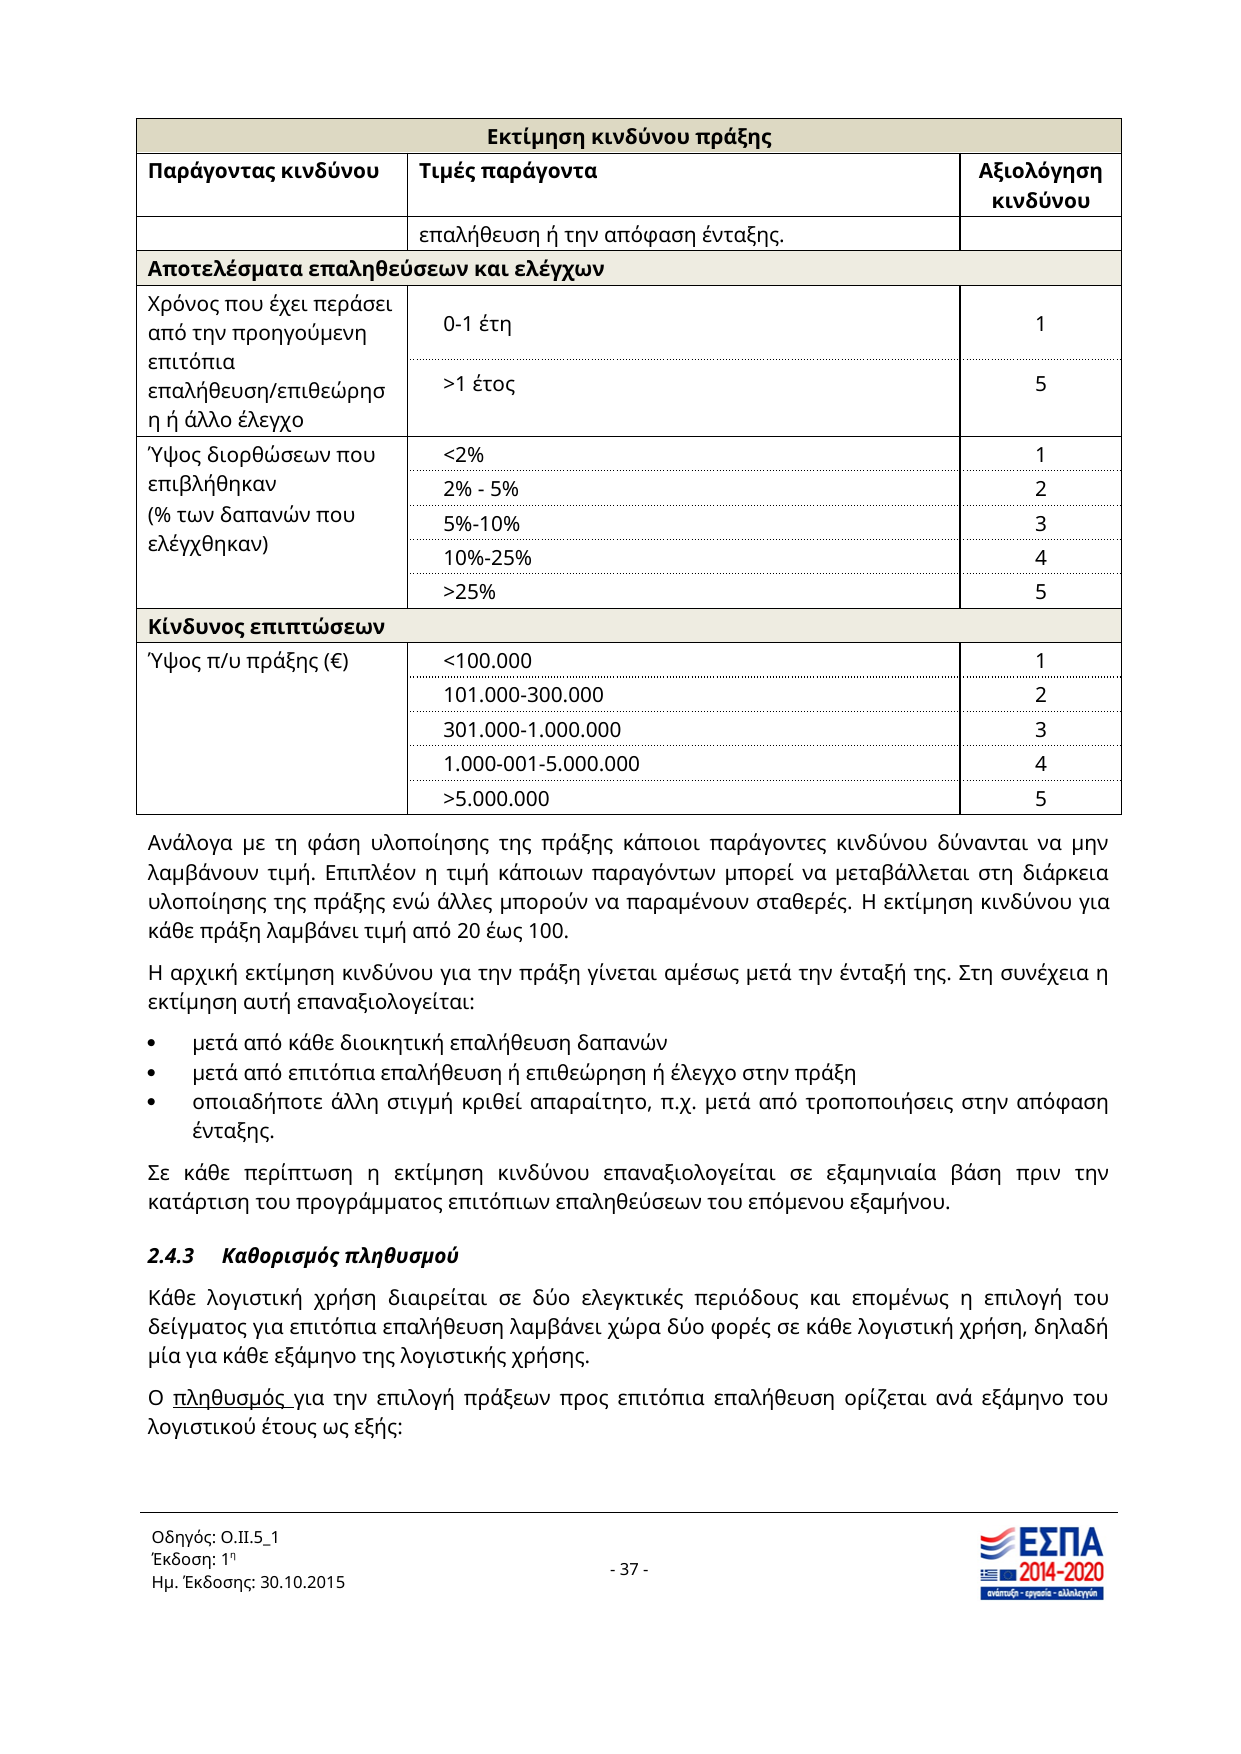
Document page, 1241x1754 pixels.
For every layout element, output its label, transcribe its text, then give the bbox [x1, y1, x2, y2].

table_cell 1.000-001-5.000.000 [408, 745, 959, 779]
list οποιαδήποτε άλλη στιγμή κριθεί απαραίτητο, π.χ. μετά από τροποποιήσεις στην απόφαση ένταξης. [148, 1086, 1110, 1144]
table_cell 5 [961, 573, 1121, 608]
table_cell 3 [961, 711, 1121, 745]
table_cell 10%-25% [408, 539, 959, 573]
table_cell 2 [961, 676, 1121, 711]
table_cell Ύψος διορθώσεων που επιβλήθηκαν (% των δαπανών που ελέγχθηκαν) [137, 437, 407, 608]
table_cell <2% [408, 437, 959, 470]
table_cell 3 [961, 505, 1121, 539]
table_cell Παράγοντας κινδύνου [137, 154, 407, 216]
table_cell Αποτελέσματα επαληθεύσεων και ελέγχων [137, 251, 1121, 285]
text Σε κάθε περίπτωση η εκτίμηση κινδύνου επαναξιολογείται σε εξαμηνιαία βάση πριν την κατάρτιση του προγράμματος επιτόπιων επαληθεύσεων του επόμενου εξαμήνου. [148, 1157, 1110, 1215]
subtitle Καθορισμός πληθυσμού [148, 1240, 1110, 1269]
table_header Εκτίμηση κινδύνου πράξης [137, 119, 1121, 152]
list μετά από επιτόπια επαλήθευση ή επιθεώρηση ή έλεγχο στην πράξη [148, 1057, 1110, 1086]
picture [977, 1525, 1107, 1602]
table_cell 301.000-1.000.000 [408, 711, 959, 745]
table_cell >5.000.000 [408, 780, 959, 814]
text Ο πληθυσμός για την επιλογή πράξεων προς επιτόπια επαλήθευση ορίζεται ανά εξάμηνο του λογιστικού έτους ως εξής: [148, 1382, 1110, 1440]
table_cell <100.000 [408, 643, 959, 676]
table_cell 5 [961, 780, 1121, 814]
table_cell 101.000-300.000 [408, 676, 959, 711]
text Η αρχική εκτίμηση κινδύνου για την πράξη γίνεται αμέσως μετά την ένταξή της. Στη συνέχεια η εκτίμηση αυτή επαναξιολογείται: [148, 957, 1110, 1015]
text Κάθε λογιστική χρήση διαιρείται σε δύο ελεγκτικές περιόδους και επομένως η επιλογή του δείγματος για επιτόπια επαλήθευση λαμβάνει χώρα δύο φορές σε κάθε λογιστική χρήση, δηλαδή μία για κάθε εξάμηνο της λογιστικής χρήσης. [148, 1282, 1110, 1369]
table_cell Τιμές παράγοντα [408, 154, 959, 216]
table_cell 5 [961, 217, 1121, 250]
table_cell 1 [961, 286, 1121, 359]
table_cell 1 [961, 437, 1121, 470]
table_cell 2% - 5% [408, 470, 959, 504]
table_cell 5%-10% [408, 505, 959, 539]
table_cell 5 [961, 359, 1121, 436]
table_cell Αξιολόγηση κινδύνου [961, 154, 1121, 216]
text Ανάλογα με τη φάση υλοποίησης της πράξης κάποιοι παράγοντες κινδύνου δύνανται να μην λαμβάνουν τιμή. Επιπλέον η τιμή κάποιων παραγόντων μπορεί να μεταβάλλεται στη διάρκεια υλοποίησης της πράξης ενώ άλλες μπορούν να παραμένουν σταθερές. H εκτίμηση κινδύνου για κάθε πράξη λαμβάνει τιμή από 20 έως 100. [148, 827, 1110, 944]
table_cell Ύψος π/υ πράξης (€) [137, 643, 407, 814]
table_cell 1 [961, 643, 1121, 676]
table_cell >25% [408, 573, 959, 608]
table_cell Κίνδυνος επιπτώσεων [137, 609, 1121, 642]
table_cell 4 [961, 539, 1121, 573]
table_cell Χρόνος που έχει περάσει από την προηγούμενη επιτόπια επαλήθευση/επιθεώρηση ή άλλο έλεγχο [137, 286, 407, 436]
table_cell 2 [961, 470, 1121, 504]
table_cell 0-1 έτη [408, 286, 959, 359]
table_cell >1 έτος [408, 359, 959, 436]
list μετά από κάθε διοικητική επαλήθευση δαπανών [148, 1027, 1110, 1057]
table_cell 4 [961, 745, 1121, 779]
